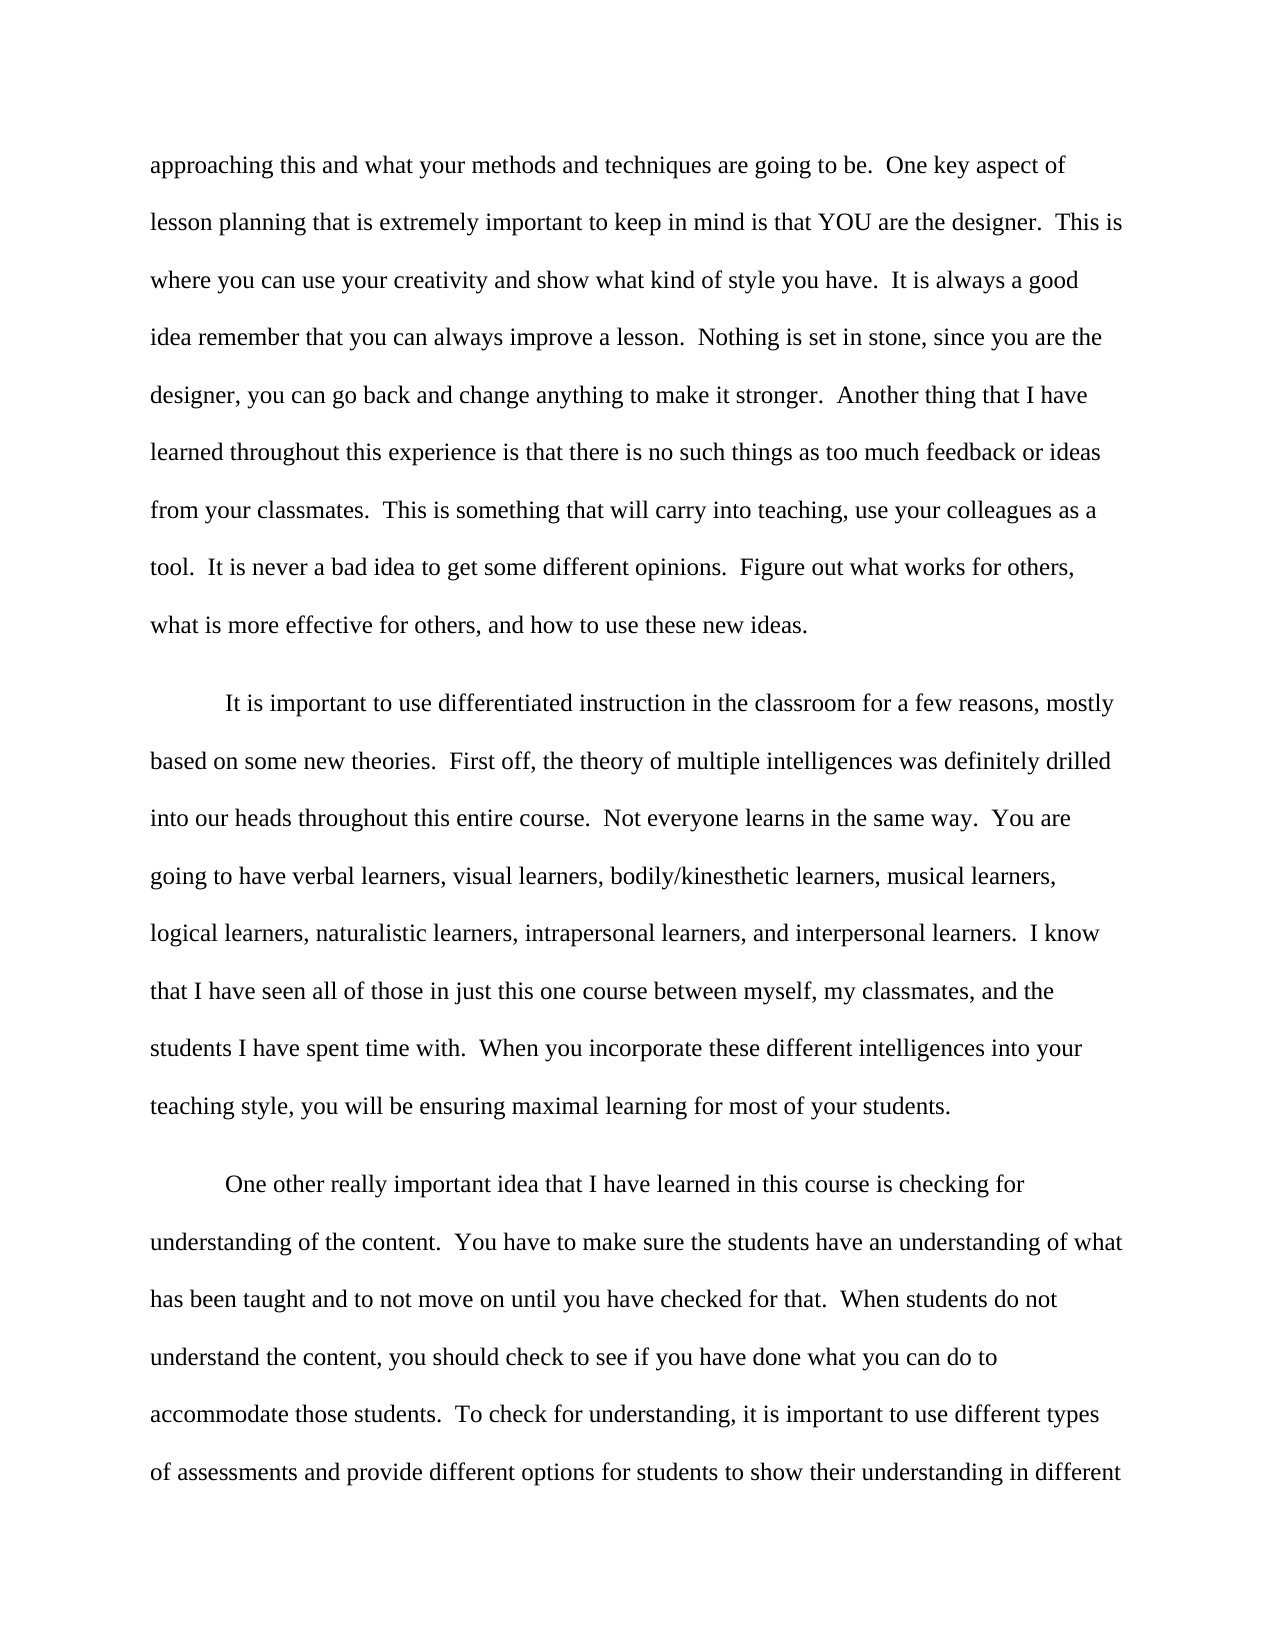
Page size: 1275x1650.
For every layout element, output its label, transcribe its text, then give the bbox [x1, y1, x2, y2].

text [150, 150, 1125, 639]
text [150, 1169, 1125, 1485]
text It is important to use differentiated instruction in the classroom for a few reasons, mostly based on some new theories. First off, the theory of multiple intelligences was definitely drilled into our heads throughout this entire course. Not everyone learns in the same way. You are going to have verbal learners, visual learners, bodily/kinesthetic learners, musical learners, logical learners, naturalistic learners, intrapersonal learners, and interpersonal learners. I know that I have seen all of those in just this one course between myself, my classmates, and the students I have spent time with. When you incorporate these different intelligences into your teaching style, you will be ensuring maximal learning for most of your students. [150, 688, 1125, 1119]
